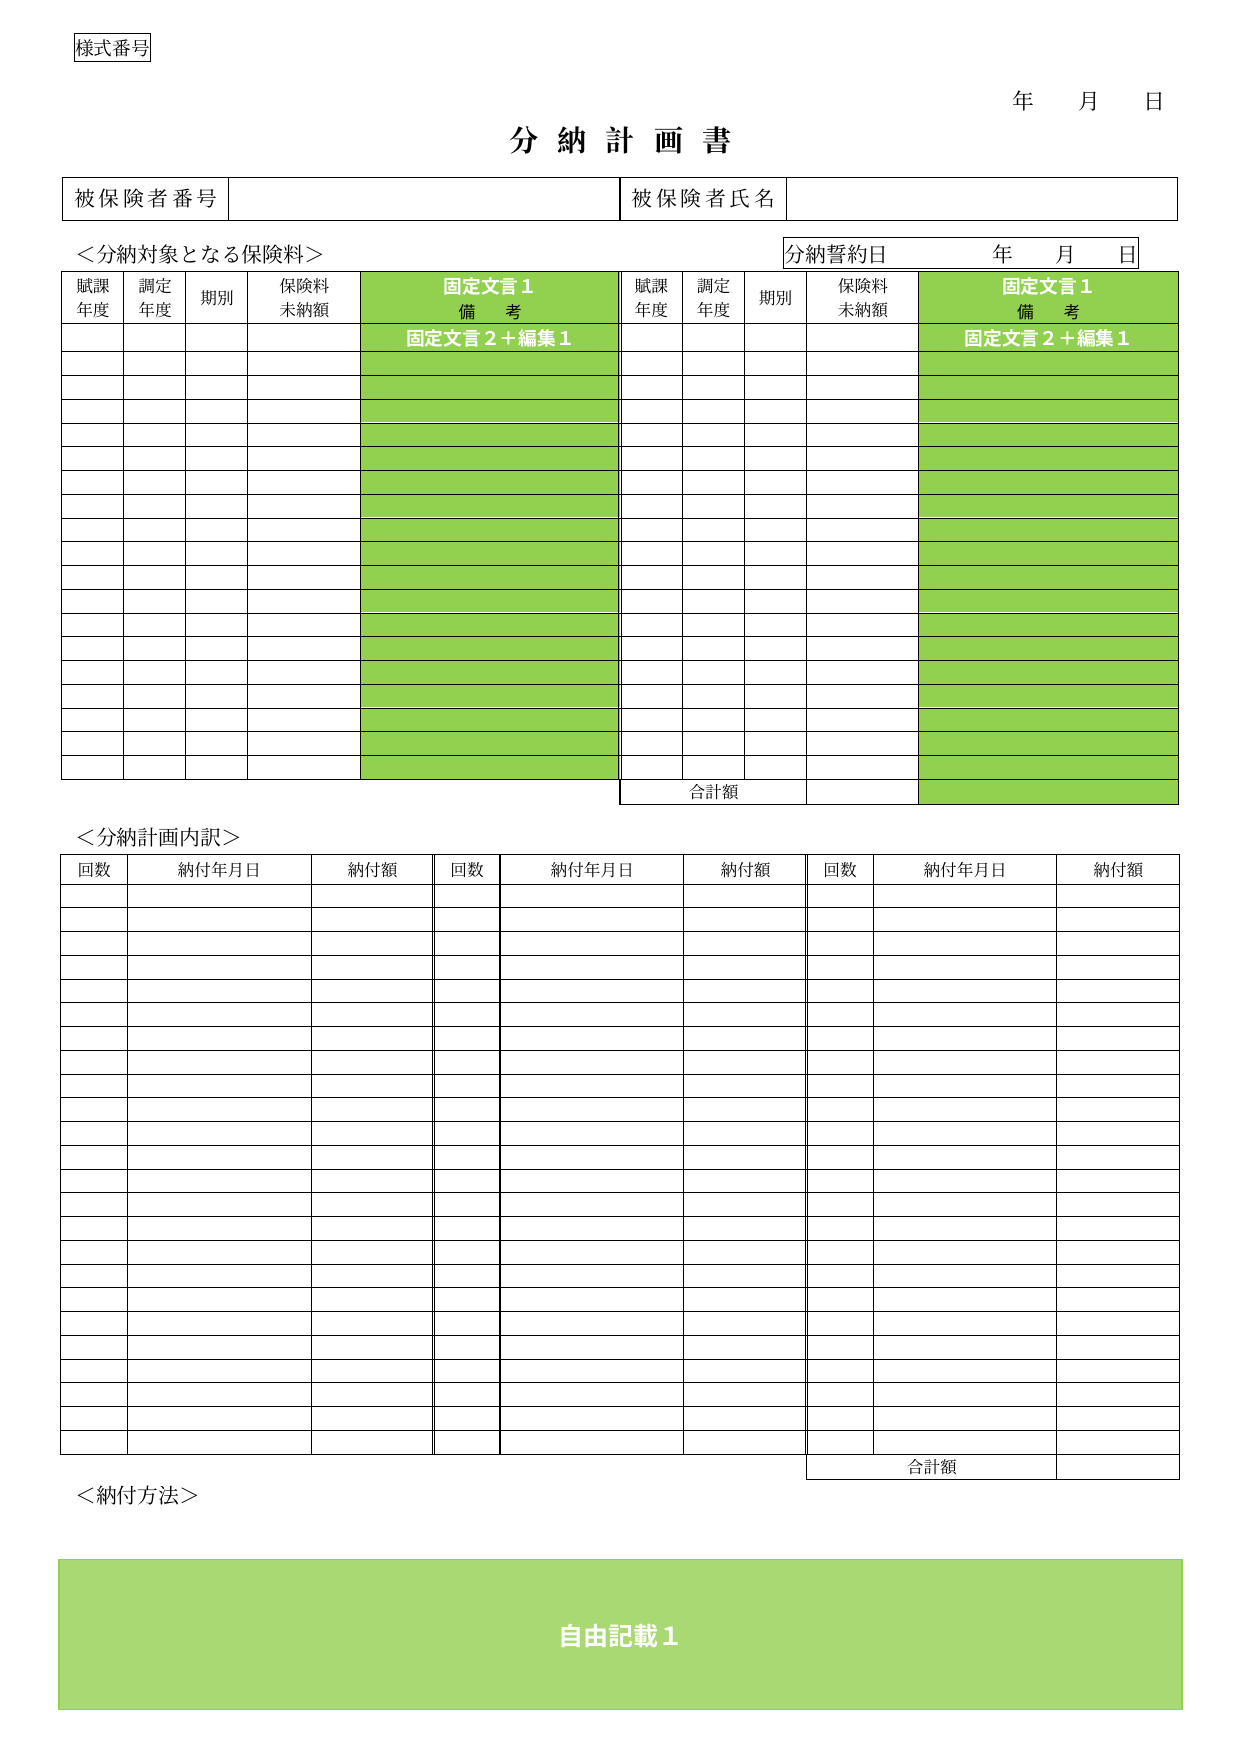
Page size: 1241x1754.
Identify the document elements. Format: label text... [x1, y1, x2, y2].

table_cell [1057, 1075, 1179, 1097]
table_cell [745, 590, 806, 612]
table_cell [683, 447, 744, 470]
table_cell [62, 637, 123, 660]
table_cell [808, 1383, 873, 1406]
table_cell [684, 1407, 805, 1430]
table_cell [807, 447, 918, 470]
table_cell [683, 566, 744, 589]
table_cell [919, 709, 1178, 731]
table_cell [684, 1146, 805, 1168]
table_cell [61, 908, 127, 931]
table_cell [807, 324, 918, 351]
table_cell [128, 1170, 311, 1192]
table_cell [361, 637, 618, 660]
table_cell [807, 637, 918, 660]
table_cell [501, 1312, 683, 1335]
table_cell [186, 324, 247, 351]
table_cell [61, 1288, 127, 1311]
table_cell [684, 1027, 805, 1050]
table_cell [683, 542, 744, 565]
table_cell [874, 932, 1056, 955]
table_cell [312, 1193, 432, 1216]
table_cell [1057, 956, 1179, 978]
table_header 賦課年度 [622, 272, 682, 323]
table_cell [874, 1383, 1056, 1406]
table_cell [124, 447, 185, 470]
table_cell [684, 980, 805, 1002]
table_header 被保険者氏名 [621, 178, 786, 220]
table_cell [128, 1265, 311, 1287]
table_header 納付額 [684, 855, 805, 883]
table_cell [435, 1265, 499, 1287]
table_cell [186, 709, 247, 731]
table_cell [128, 1051, 311, 1073]
table_cell [361, 566, 618, 589]
table_cell [684, 1098, 805, 1121]
table_cell [745, 495, 806, 517]
table_cell [186, 376, 247, 399]
table_cell [501, 1146, 683, 1168]
table_cell [745, 661, 806, 684]
table_cell [874, 980, 1056, 1002]
table_cell [501, 1336, 683, 1358]
table_cell [874, 1336, 1056, 1358]
table_cell [435, 1312, 499, 1335]
table_cell [919, 471, 1178, 494]
table_cell [312, 1146, 432, 1168]
table_cell [248, 661, 360, 684]
table_cell [874, 1312, 1056, 1335]
table_cell [128, 1288, 311, 1311]
table_cell [361, 424, 618, 446]
table_cell [186, 566, 247, 589]
table_cell [622, 376, 682, 399]
table_cell [683, 424, 744, 446]
table_cell [62, 324, 123, 351]
text ＜分納計画内訳＞ [75, 819, 1165, 854]
table_cell [361, 685, 618, 707]
table_cell [919, 661, 1178, 684]
table_cell [808, 1336, 873, 1358]
table_cell [186, 400, 247, 422]
table_cell [186, 542, 247, 565]
table_cell [684, 1051, 805, 1073]
table_cell [874, 1265, 1056, 1287]
table_cell [745, 352, 806, 375]
table_cell [1057, 1265, 1179, 1287]
table_cell [874, 1431, 1056, 1453]
table_cell [124, 424, 185, 446]
table_cell [684, 956, 805, 978]
table_cell [622, 709, 682, 731]
table_cell [435, 1288, 499, 1311]
table_cell [1057, 1336, 1179, 1358]
table_cell [919, 614, 1178, 636]
table_cell [248, 590, 360, 612]
table_cell [1057, 1193, 1179, 1216]
table_header 回数 [808, 855, 873, 883]
table_cell [248, 324, 360, 351]
table_cell [361, 519, 618, 541]
table_header 被保険者番号 [63, 178, 228, 220]
table_cell [874, 1075, 1056, 1097]
table_cell [361, 661, 618, 684]
table_cell [124, 661, 185, 684]
table_cell [683, 471, 744, 494]
table_cell [435, 1431, 499, 1453]
table_cell [62, 519, 123, 541]
table_cell [684, 1122, 805, 1145]
table_cell [807, 471, 918, 494]
table_cell [684, 1336, 805, 1358]
table_cell [186, 614, 247, 636]
table_cell [808, 908, 873, 931]
table_cell [186, 471, 247, 494]
table_header 保険料 未納額 [248, 272, 360, 323]
table_cell [61, 1051, 127, 1073]
table_cell [807, 424, 918, 446]
table_cell [683, 495, 744, 517]
table_cell [807, 590, 918, 612]
table_cell [1057, 1217, 1179, 1240]
table_header 固定文言１ 備考 [361, 272, 618, 323]
table_cell [62, 495, 123, 517]
table_cell [745, 732, 806, 755]
table_cell [745, 471, 806, 494]
table_cell [684, 1431, 805, 1453]
table_cell [807, 495, 918, 517]
table_cell [683, 614, 744, 636]
table_cell [807, 709, 918, 731]
table_cell [808, 1146, 873, 1168]
table_cell [312, 1217, 432, 1240]
table_cell [808, 956, 873, 978]
table_cell [684, 1003, 805, 1026]
table_cell [435, 1407, 499, 1430]
table_cell [435, 1383, 499, 1406]
table_cell [1057, 1431, 1179, 1453]
table_cell [128, 1075, 311, 1097]
table_cell [808, 1075, 873, 1097]
table_cell [745, 637, 806, 660]
table_cell [62, 376, 123, 399]
table_cell [124, 376, 185, 399]
table_cell [248, 756, 360, 779]
table_cell [62, 352, 123, 375]
table_cell [1057, 1312, 1179, 1335]
table_cell [312, 1360, 432, 1382]
table_cell [435, 956, 499, 978]
table_cell [1057, 1288, 1179, 1311]
table_cell [128, 1336, 311, 1358]
table_cell [501, 1122, 683, 1145]
table_cell [919, 424, 1178, 446]
table_cell [248, 709, 360, 731]
table_cell [124, 709, 185, 731]
table_cell [808, 1217, 873, 1240]
table_cell [361, 590, 618, 612]
table_cell 合計額 [807, 1455, 1056, 1478]
table_cell [361, 614, 618, 636]
table_cell [61, 1383, 127, 1406]
table_cell [186, 661, 247, 684]
table_cell [61, 885, 127, 907]
table_cell [501, 1431, 683, 1453]
table_cell [435, 1217, 499, 1240]
table_cell [919, 352, 1178, 375]
table_cell [1057, 1455, 1179, 1478]
table_cell [312, 1027, 432, 1050]
table_cell [919, 542, 1178, 565]
table_cell [435, 885, 499, 907]
table_cell [683, 661, 744, 684]
table_cell [745, 709, 806, 731]
table_cell [312, 1170, 432, 1192]
table_cell [361, 471, 618, 494]
table_cell [683, 756, 744, 779]
table_cell [501, 1003, 683, 1026]
text 年 月 日 [75, 83, 1165, 118]
table_cell [312, 1122, 432, 1145]
table_cell [248, 471, 360, 494]
table_cell [622, 566, 682, 589]
table_header [229, 178, 619, 220]
table_cell [248, 424, 360, 446]
table_cell [128, 956, 311, 978]
table_cell [501, 1407, 683, 1430]
table_cell [128, 1027, 311, 1050]
table_cell [361, 376, 618, 399]
table_header 期別 [186, 272, 247, 323]
table_cell [622, 732, 682, 755]
table_cell [435, 1336, 499, 1358]
table_header 納付年月日 [501, 855, 683, 883]
table_cell [124, 324, 185, 351]
table_cell [186, 424, 247, 446]
table_cell [919, 780, 1178, 804]
table_cell [435, 1170, 499, 1192]
table_cell [62, 447, 123, 470]
table_cell [62, 400, 123, 422]
table_cell [807, 614, 918, 636]
table_cell [919, 447, 1178, 470]
table_cell [124, 352, 185, 375]
table_cell [874, 1146, 1056, 1168]
table_cell [124, 542, 185, 565]
table_cell [808, 1122, 873, 1145]
table_cell [62, 542, 123, 565]
table_cell [186, 732, 247, 755]
table_cell [435, 932, 499, 955]
table_cell [683, 400, 744, 422]
table_cell [361, 709, 618, 731]
table_cell [684, 1360, 805, 1382]
table_cell [61, 956, 127, 978]
table_cell [501, 885, 683, 907]
table_header 保険料 未納額 [807, 272, 918, 323]
table_cell [312, 980, 432, 1002]
table_cell [62, 709, 123, 731]
table_cell [808, 1170, 873, 1192]
table_cell [435, 908, 499, 931]
table_cell [622, 519, 682, 541]
table_cell [1057, 1170, 1179, 1192]
table_cell [128, 1241, 311, 1263]
table_cell [622, 590, 682, 612]
table_cell [622, 661, 682, 684]
table_cell [124, 590, 185, 612]
table_cell [808, 1051, 873, 1073]
table_cell [808, 885, 873, 907]
table_cell [874, 1170, 1056, 1192]
table_cell [1057, 1146, 1179, 1168]
table_cell [128, 1122, 311, 1145]
table_cell [248, 614, 360, 636]
table_cell [61, 1075, 127, 1097]
table_cell [808, 1241, 873, 1263]
table_cell [874, 1288, 1056, 1311]
table_cell 固定文言２＋編集１ [361, 324, 618, 351]
table_cell [684, 1312, 805, 1335]
table_cell [312, 1075, 432, 1097]
table_cell [684, 1170, 805, 1192]
table_cell [874, 1360, 1056, 1382]
table_cell [807, 542, 918, 565]
text ＜分納対象となる保険料＞ 分納誓約日 年 月 日 [75, 236, 1165, 271]
table_cell [501, 1027, 683, 1050]
table_cell [874, 1217, 1056, 1240]
table_cell [683, 590, 744, 612]
table_cell [745, 756, 806, 779]
table_header 期別 [745, 272, 806, 323]
table_cell [62, 685, 123, 707]
table_cell [361, 400, 618, 422]
table_cell [61, 1122, 127, 1145]
table_cell [807, 780, 918, 804]
table_cell [128, 1383, 311, 1406]
table_cell [62, 756, 123, 779]
table_cell [919, 376, 1178, 399]
table_cell [124, 495, 185, 517]
table_cell [61, 980, 127, 1002]
table_cell [1057, 1051, 1179, 1073]
table_cell [312, 1098, 432, 1121]
table_cell [807, 376, 918, 399]
table_cell [186, 447, 247, 470]
table_cell [808, 980, 873, 1002]
table_cell [61, 1407, 127, 1430]
table_cell [1057, 1360, 1179, 1382]
table_cell [435, 980, 499, 1002]
table_cell [124, 685, 185, 707]
table_cell [807, 661, 918, 684]
table_cell [501, 1170, 683, 1192]
table_cell [745, 324, 806, 351]
table_cell [128, 908, 311, 931]
table_cell [807, 352, 918, 375]
table_cell [248, 685, 360, 707]
table_cell [684, 908, 805, 931]
table_cell [128, 1146, 311, 1168]
table_header 回数 [61, 855, 127, 883]
table_cell [248, 732, 360, 755]
table_cell [62, 614, 123, 636]
table_cell [919, 756, 1178, 779]
table_cell [622, 400, 682, 422]
table_header 固定文言１ 備考 [919, 272, 1178, 323]
table_cell [1057, 1027, 1179, 1050]
table_cell [874, 1407, 1056, 1430]
table_cell [684, 885, 805, 907]
table_cell [622, 352, 682, 375]
table_cell [61, 1193, 127, 1216]
table_cell [501, 1241, 683, 1263]
table_cell [622, 756, 682, 779]
table_cell [128, 932, 311, 955]
table_cell [435, 1027, 499, 1050]
table_cell [312, 1407, 432, 1430]
table_cell [124, 756, 185, 779]
table_cell [435, 1122, 499, 1145]
table_cell [128, 1360, 311, 1382]
table_cell [807, 566, 918, 589]
table_cell [683, 376, 744, 399]
text ＜納付方法＞ [75, 1479, 1128, 1509]
table_cell [745, 400, 806, 422]
table_cell [124, 400, 185, 422]
table_cell [128, 980, 311, 1002]
table_cell [312, 1265, 432, 1287]
table_cell [745, 542, 806, 565]
table_cell [1057, 1407, 1179, 1430]
table_cell [622, 542, 682, 565]
table_cell [501, 980, 683, 1002]
table_cell [61, 1455, 806, 1478]
table_cell [808, 1193, 873, 1216]
table_cell [874, 1051, 1056, 1073]
table_cell [622, 324, 682, 351]
table_cell [435, 1193, 499, 1216]
table_cell [1057, 1383, 1179, 1406]
table_cell [312, 1241, 432, 1263]
table_cell [312, 1051, 432, 1073]
table_cell [435, 1241, 499, 1263]
table_cell [684, 1288, 805, 1311]
table_cell [874, 885, 1056, 907]
table_cell [361, 352, 618, 375]
table_cell [808, 1288, 873, 1311]
table_cell [186, 495, 247, 517]
table_cell [1057, 1122, 1179, 1145]
table_cell [919, 685, 1178, 707]
table_cell 固定文言２＋編集１ [919, 324, 1178, 351]
table_cell [683, 324, 744, 351]
table_cell [501, 1098, 683, 1121]
table_cell [684, 1075, 805, 1097]
table_cell [808, 1027, 873, 1050]
table_cell [1057, 932, 1179, 955]
table_cell [745, 424, 806, 446]
table_cell [312, 908, 432, 931]
table_cell [501, 1193, 683, 1216]
table_header 納付額 [1057, 855, 1179, 883]
table_cell [361, 447, 618, 470]
table_cell [684, 932, 805, 955]
table_cell [128, 1431, 311, 1453]
table_cell [807, 685, 918, 707]
table_cell [61, 1336, 127, 1358]
table_cell [1057, 885, 1179, 907]
table_header 回数 [435, 855, 499, 883]
table_cell [1057, 1003, 1179, 1026]
table_cell [745, 685, 806, 707]
table_cell [62, 732, 123, 755]
table_cell [874, 1003, 1056, 1026]
table_cell [919, 566, 1178, 589]
table_cell [62, 566, 123, 589]
table_cell [186, 519, 247, 541]
table_cell [312, 1003, 432, 1026]
table_cell [435, 1360, 499, 1382]
table_cell [248, 447, 360, 470]
table_cell [684, 1241, 805, 1263]
table_cell [62, 471, 123, 494]
table_cell [61, 1312, 127, 1335]
table_cell [312, 956, 432, 978]
table_cell [807, 519, 918, 541]
table_cell [248, 400, 360, 422]
table_cell [622, 471, 682, 494]
table_cell [128, 885, 311, 907]
table_cell [501, 1075, 683, 1097]
table_cell [124, 566, 185, 589]
table_cell [1057, 1241, 1179, 1263]
table_cell [312, 885, 432, 907]
table_cell [61, 1146, 127, 1168]
table_cell [808, 1265, 873, 1287]
table_cell [874, 1241, 1056, 1263]
table_cell [683, 637, 744, 660]
table_cell [501, 1217, 683, 1240]
table_cell [683, 519, 744, 541]
table_cell [874, 908, 1056, 931]
table_cell [683, 685, 744, 707]
table_cell [622, 637, 682, 660]
table_cell [62, 424, 123, 446]
table_cell [312, 1431, 432, 1453]
table_header 調定年度 [683, 272, 744, 323]
table_cell [919, 637, 1178, 660]
table_cell [683, 732, 744, 755]
table_cell [501, 956, 683, 978]
table_cell [61, 1265, 127, 1287]
table_header 調定年度 [124, 272, 185, 323]
table_header 納付年月日 [874, 855, 1056, 883]
table_cell [361, 542, 618, 565]
table_cell [501, 932, 683, 955]
table_cell [874, 956, 1056, 978]
text 分納計画書 [75, 118, 1165, 159]
table_cell [501, 908, 683, 931]
table_cell [1057, 980, 1179, 1002]
table_cell [745, 566, 806, 589]
table_cell [808, 1360, 873, 1382]
table_cell [808, 1431, 873, 1453]
table_cell [186, 685, 247, 707]
table_cell [312, 1383, 432, 1406]
table_cell [248, 637, 360, 660]
table_cell [807, 732, 918, 755]
table_cell [622, 495, 682, 517]
table_cell [61, 1217, 127, 1240]
table_cell [128, 1217, 311, 1240]
table_cell [683, 709, 744, 731]
table_cell [62, 590, 123, 612]
table_cell [745, 614, 806, 636]
table_cell [124, 637, 185, 660]
table_cell [435, 1098, 499, 1121]
table_cell [808, 932, 873, 955]
table_cell [745, 519, 806, 541]
table_cell [248, 376, 360, 399]
table_cell [501, 1051, 683, 1073]
table_cell [874, 1098, 1056, 1121]
table_cell [501, 1288, 683, 1311]
table_cell [807, 756, 918, 779]
table_cell [361, 756, 618, 779]
table_cell [62, 780, 619, 804]
table_cell [128, 1098, 311, 1121]
table_cell [124, 471, 185, 494]
table_cell [61, 932, 127, 955]
table_cell [61, 1170, 127, 1192]
table_cell [745, 376, 806, 399]
table_cell [622, 447, 682, 470]
table_cell [874, 1193, 1056, 1216]
table_cell [684, 1265, 805, 1287]
table_cell [1057, 1098, 1179, 1121]
table_cell [61, 1241, 127, 1263]
table_cell [124, 732, 185, 755]
table_cell [186, 637, 247, 660]
table_cell [61, 1027, 127, 1050]
table_cell [501, 1383, 683, 1406]
table_cell [501, 1360, 683, 1382]
table_cell [684, 1193, 805, 1216]
table_cell [128, 1407, 311, 1430]
table_cell [248, 566, 360, 589]
table_cell [312, 1312, 432, 1335]
table_cell [808, 1312, 873, 1335]
table_cell [1057, 908, 1179, 931]
table_cell [61, 1003, 127, 1026]
table_cell [919, 732, 1178, 755]
table_header 賦課年度 [62, 272, 123, 323]
table_cell [807, 400, 918, 422]
table_cell [435, 1075, 499, 1097]
table_cell [361, 732, 618, 755]
table_cell [684, 1217, 805, 1240]
table_cell 合計額 [621, 780, 806, 804]
table_cell [124, 519, 185, 541]
table_cell [128, 1193, 311, 1216]
table_cell [501, 1265, 683, 1287]
table_cell [808, 1407, 873, 1430]
table_cell [874, 1027, 1056, 1050]
table_cell [128, 1312, 311, 1335]
table_cell [622, 614, 682, 636]
table_cell [435, 1051, 499, 1073]
table_cell [684, 1383, 805, 1406]
table_cell [435, 1146, 499, 1168]
table_cell [808, 1098, 873, 1121]
table_cell [361, 495, 618, 517]
table_header [787, 178, 1177, 220]
table_cell [61, 1098, 127, 1121]
table_cell [683, 352, 744, 375]
table_cell [919, 590, 1178, 612]
table_cell [745, 447, 806, 470]
table_cell [874, 1122, 1056, 1145]
table_cell [312, 1336, 432, 1358]
table_cell [919, 519, 1178, 541]
table_cell [248, 542, 360, 565]
table_cell [186, 590, 247, 612]
table_cell [61, 1431, 127, 1453]
table_cell [61, 1360, 127, 1382]
table_cell [919, 400, 1178, 422]
table_cell [919, 495, 1178, 517]
table_header 納付額 [312, 855, 432, 883]
table_cell [248, 352, 360, 375]
table_cell [186, 756, 247, 779]
table_cell [62, 661, 123, 684]
table_header 納付年月日 [128, 855, 311, 883]
table_cell [312, 932, 432, 955]
table_cell [622, 424, 682, 446]
table_cell [128, 1003, 311, 1026]
table_cell [312, 1288, 432, 1311]
table_cell [808, 1003, 873, 1026]
table_cell [248, 495, 360, 517]
table_cell [435, 1003, 499, 1026]
table_cell [124, 614, 185, 636]
table_cell [186, 352, 247, 375]
table_cell [622, 685, 682, 707]
table_cell [248, 519, 360, 541]
